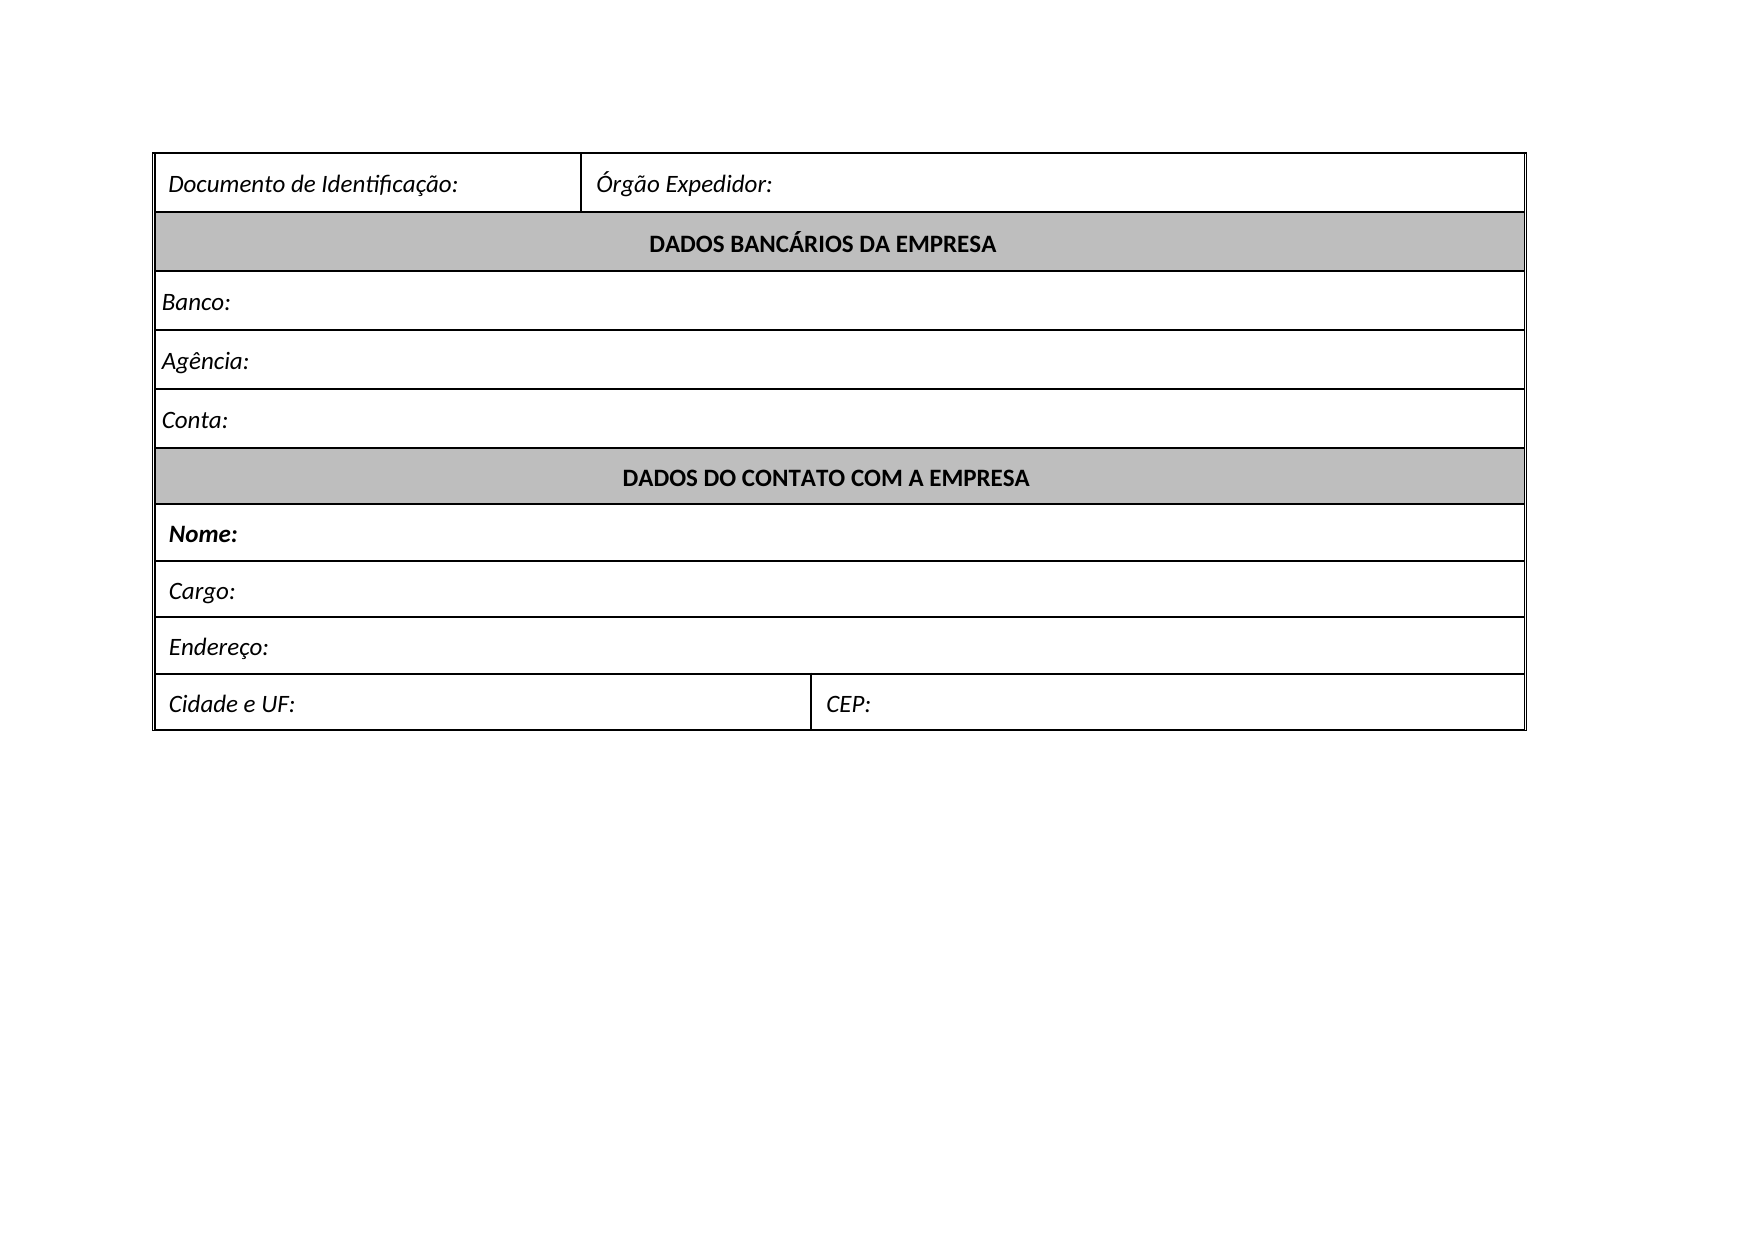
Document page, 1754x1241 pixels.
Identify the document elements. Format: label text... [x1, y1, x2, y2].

table_cell Endereço: [156, 618, 1524, 672]
table_cell Banco: [156, 272, 1524, 329]
table_cell Documento de Identificação: [156, 154, 580, 211]
table_cell Conta: [156, 390, 1524, 447]
table_cell DADOS DO CONTATO COM A EMPRESA [156, 449, 1524, 503]
table_cell Cargo: [156, 562, 1524, 616]
table_cell Órgão Expedidor: [582, 154, 1524, 211]
table_cell Nome: [156, 505, 1524, 560]
table_cell Agência: [156, 331, 1524, 388]
table_cell CEP: [812, 675, 1524, 729]
table_cell DADOS BANCÁRIOS DA EMPRESA [156, 213, 1524, 270]
table_cell Cidade e UF: [156, 675, 810, 729]
